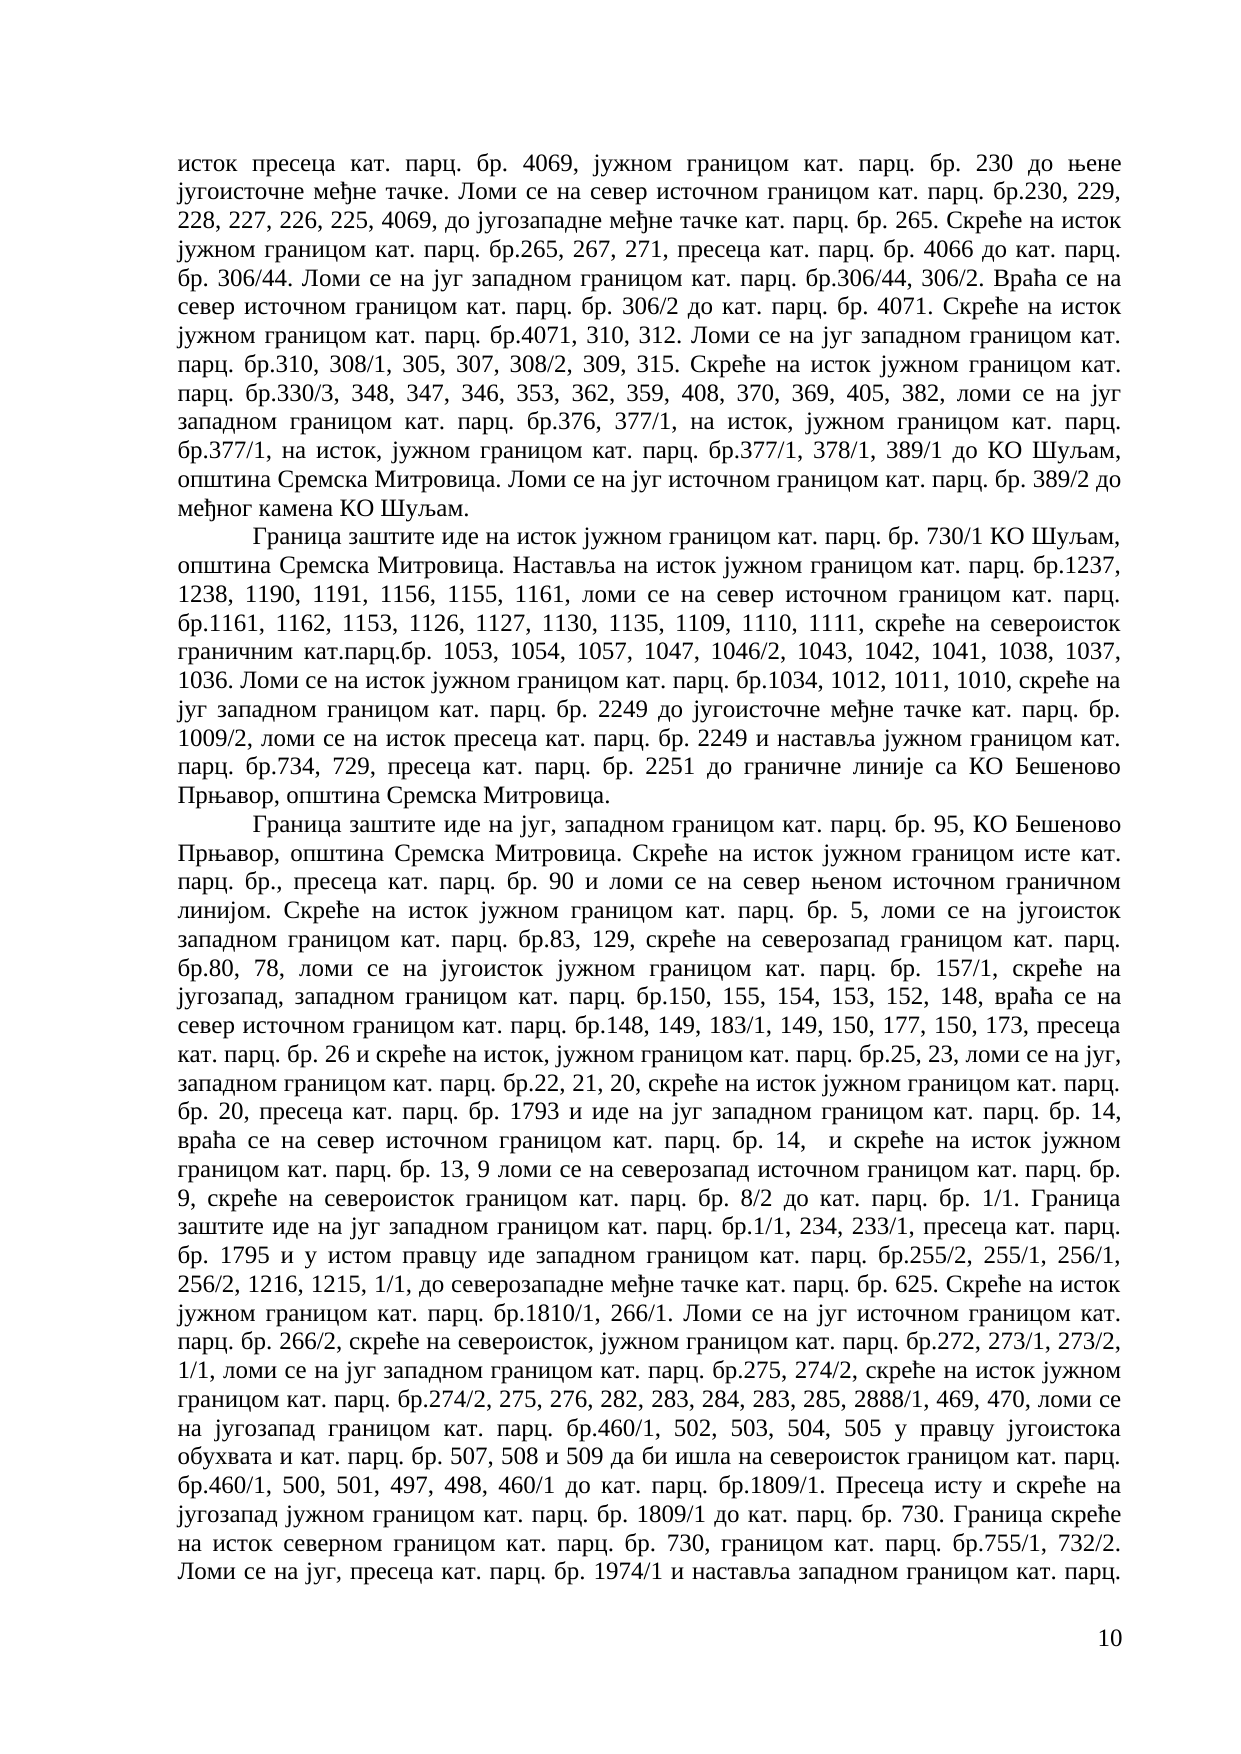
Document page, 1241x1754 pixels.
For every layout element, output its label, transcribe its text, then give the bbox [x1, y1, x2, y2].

text Граница заштите иде на исток јужном границом кат. парц. бр. 730/1 КО Шуљам, општина Сремска Митровица. Наставља на исток јужном границом кат. парц. бр.1237, 1238, 1190, 1191, 1156, 1155, 1161, ломи се на север источном границом кат. парц. бр.1161, 1162, 1153, 1126, 1127, 1130, 1135, 1109, 1110, 1111, скреће на североисток граничним кат.парц.бр. 1053, 1054, 1057, 1047, 1046/2, 1043, 1042, 1041, 1038, 1037, 1036. Ломи се на исток јужном границом кат. парц. бр.1034, 1012, 1011, 1010, скреће на југ западном границом кат. парц. бр. 2249 до југоисточне међне тачке кат. парц. бр. 1009/2, ломи се на исток пресеца кат. парц. бр. 2249 и наставља јужном границом кат. парц. бр.734, 729, пресеца кат. парц. бр. 2251 до граничне линије са КО Бешеново Прњавор, општина Сремска Митровица. [177, 521, 1122, 809]
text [177, 809, 1122, 1585]
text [177, 148, 1122, 521]
